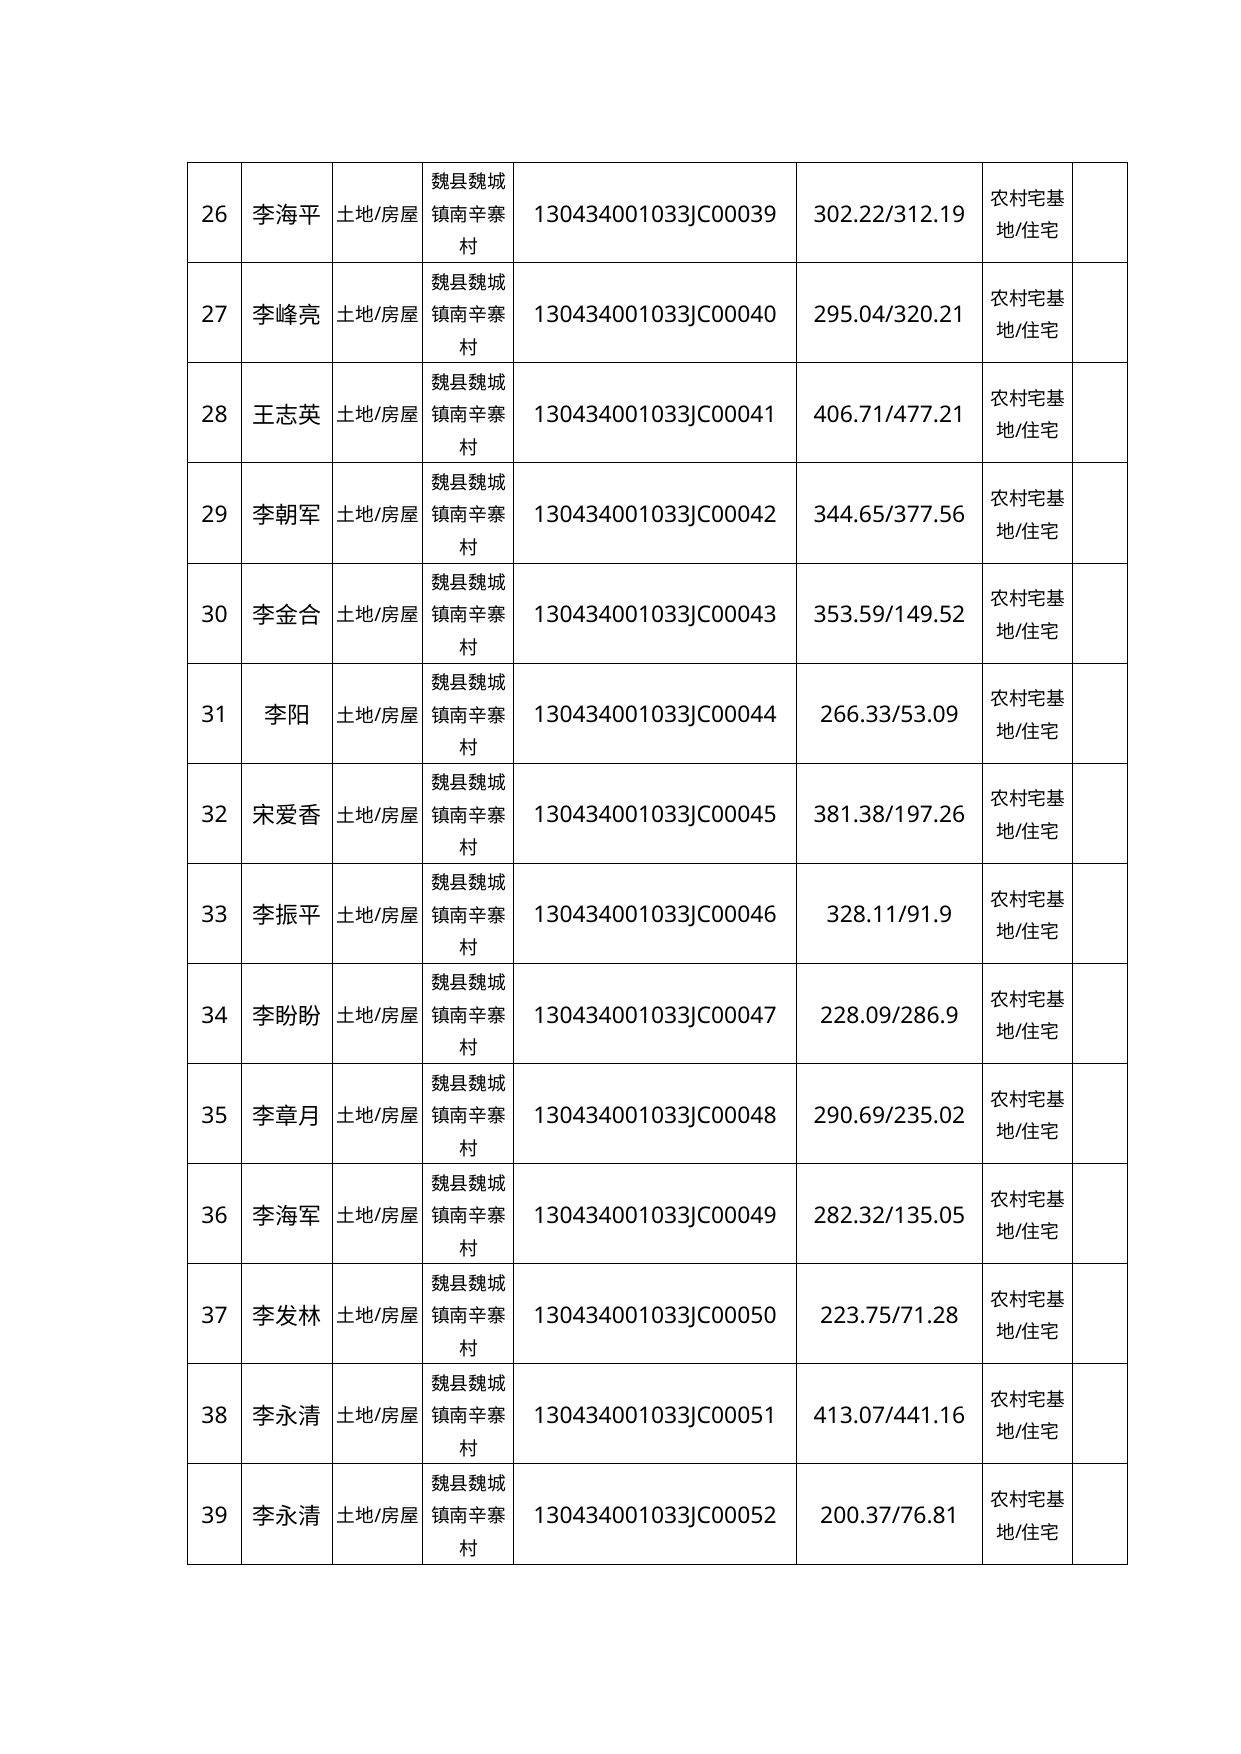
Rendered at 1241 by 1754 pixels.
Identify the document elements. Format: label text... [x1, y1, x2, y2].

table_cell 魏县魏城镇南辛寨村 [423, 1464, 513, 1563]
table_cell 38 [188, 1364, 241, 1463]
table_cell [1073, 1064, 1127, 1163]
table_cell 李永清 [242, 1364, 332, 1463]
table_cell 农村宅基地/住宅 [983, 1064, 1072, 1163]
table_cell 李盼盼 [242, 964, 332, 1063]
table_cell [1073, 1264, 1127, 1363]
table_cell 土地/房屋 [333, 1164, 422, 1263]
table_cell 农村宅基地/住宅 [983, 1364, 1072, 1463]
table_cell 李永清 [242, 1464, 332, 1563]
table_cell 李海平 [242, 163, 332, 262]
table_cell 413.07/441.16 [797, 1364, 982, 1463]
table_cell 32 [188, 764, 241, 863]
table_cell 36 [188, 1164, 241, 1263]
table_cell 130434001033JC00047 [514, 964, 796, 1063]
table_cell 李振平 [242, 864, 332, 963]
table_cell 130434001033JC00039 [514, 163, 796, 262]
table_cell 31 [188, 664, 241, 763]
table_cell [1073, 1164, 1127, 1263]
table_cell 33 [188, 864, 241, 963]
table_cell 381.38/197.26 [797, 764, 982, 863]
table_cell 魏县魏城镇南辛寨村 [423, 163, 513, 262]
table_cell 土地/房屋 [333, 964, 422, 1063]
table_cell [1073, 163, 1127, 262]
table_cell 农村宅基地/住宅 [983, 163, 1072, 262]
table_cell 130434001033JC00052 [514, 1464, 796, 1563]
table_cell 农村宅基地/住宅 [983, 1164, 1072, 1263]
table_cell 344.65/377.56 [797, 463, 982, 562]
table_cell 魏县魏城镇南辛寨村 [423, 263, 513, 362]
table_cell 农村宅基地/住宅 [983, 764, 1072, 863]
table_cell 282.32/135.05 [797, 1164, 982, 1263]
table_cell 39 [188, 1464, 241, 1563]
table_cell 土地/房屋 [333, 664, 422, 763]
table_cell 农村宅基地/住宅 [983, 263, 1072, 362]
table_cell 37 [188, 1264, 241, 1363]
table_cell 406.71/477.21 [797, 363, 982, 462]
table_cell 29 [188, 463, 241, 562]
table_cell 王志英 [242, 363, 332, 462]
table_cell 130434001033JC00045 [514, 764, 796, 863]
table_cell 302.22/312.19 [797, 163, 982, 262]
table_cell 200.37/76.81 [797, 1464, 982, 1563]
table_cell 农村宅基地/住宅 [983, 363, 1072, 462]
table_cell 农村宅基地/住宅 [983, 1464, 1072, 1563]
table_cell 土地/房屋 [333, 363, 422, 462]
table_cell [1073, 363, 1127, 462]
table_cell [1073, 664, 1127, 763]
table_cell 328.11/91.9 [797, 864, 982, 963]
table_cell 30 [188, 564, 241, 662]
table_cell 130434001033JC00040 [514, 263, 796, 362]
table_cell 农村宅基地/住宅 [983, 564, 1072, 662]
table_cell [1073, 1364, 1127, 1463]
table_cell 魏县魏城镇南辛寨村 [423, 864, 513, 963]
table_cell 228.09/286.9 [797, 964, 982, 1063]
table_cell 魏县魏城镇南辛寨村 [423, 1264, 513, 1363]
table_cell [1073, 964, 1127, 1063]
table_cell 130434001033JC00042 [514, 463, 796, 562]
table_cell 土地/房屋 [333, 864, 422, 963]
table_cell [1073, 864, 1127, 963]
table_cell [1073, 764, 1127, 863]
table_cell 223.75/71.28 [797, 1264, 982, 1363]
table_cell 魏县魏城镇南辛寨村 [423, 1364, 513, 1463]
table_cell 魏县魏城镇南辛寨村 [423, 764, 513, 863]
table_cell 魏县魏城镇南辛寨村 [423, 463, 513, 562]
table_cell 魏县魏城镇南辛寨村 [423, 664, 513, 763]
table_cell 魏县魏城镇南辛寨村 [423, 1064, 513, 1163]
table_cell 34 [188, 964, 241, 1063]
table_cell 李峰亮 [242, 263, 332, 362]
table_cell [1073, 263, 1127, 362]
table_cell 27 [188, 263, 241, 362]
table_cell 130434001033JC00041 [514, 363, 796, 462]
table_cell 李阳 [242, 664, 332, 763]
table_cell 130434001033JC00044 [514, 664, 796, 763]
table_cell 266.33/53.09 [797, 664, 982, 763]
table_cell 土地/房屋 [333, 163, 422, 262]
table_cell 农村宅基地/住宅 [983, 864, 1072, 963]
table_cell 土地/房屋 [333, 1364, 422, 1463]
table_cell 353.59/149.52 [797, 564, 982, 662]
table_cell 土地/房屋 [333, 463, 422, 562]
table_cell 李海军 [242, 1164, 332, 1263]
table_cell 130434001033JC00051 [514, 1364, 796, 1463]
table_cell 农村宅基地/住宅 [983, 463, 1072, 562]
table_cell 295.04/320.21 [797, 263, 982, 362]
table_cell 李朝军 [242, 463, 332, 562]
table_cell 宋爱香 [242, 764, 332, 863]
table_cell 农村宅基地/住宅 [983, 1264, 1072, 1363]
table_cell 26 [188, 163, 241, 262]
table_cell 土地/房屋 [333, 1064, 422, 1163]
table_cell 130434001033JC00050 [514, 1264, 796, 1363]
table_cell 李金合 [242, 564, 332, 662]
table_cell 土地/房屋 [333, 764, 422, 863]
table_cell 魏县魏城镇南辛寨村 [423, 564, 513, 662]
table_cell 290.69/235.02 [797, 1064, 982, 1163]
table_cell 土地/房屋 [333, 564, 422, 662]
table_cell [1073, 564, 1127, 662]
table_cell [1073, 1464, 1127, 1563]
table_cell 魏县魏城镇南辛寨村 [423, 964, 513, 1063]
table_cell 土地/房屋 [333, 1464, 422, 1563]
table_cell 李发林 [242, 1264, 332, 1363]
table_cell 130434001033JC00043 [514, 564, 796, 662]
table_cell [1073, 463, 1127, 562]
table_cell 农村宅基地/住宅 [983, 664, 1072, 763]
table_cell 28 [188, 363, 241, 462]
table_cell 魏县魏城镇南辛寨村 [423, 1164, 513, 1263]
table_cell 李章月 [242, 1064, 332, 1163]
table_cell 农村宅基地/住宅 [983, 964, 1072, 1063]
table_cell 魏县魏城镇南辛寨村 [423, 363, 513, 462]
table_cell 130434001033JC00049 [514, 1164, 796, 1263]
table_cell 土地/房屋 [333, 263, 422, 362]
table_cell 土地/房屋 [333, 1264, 422, 1363]
table_cell 130434001033JC00048 [514, 1064, 796, 1163]
table_cell 130434001033JC00046 [514, 864, 796, 963]
table_cell 35 [188, 1064, 241, 1163]
